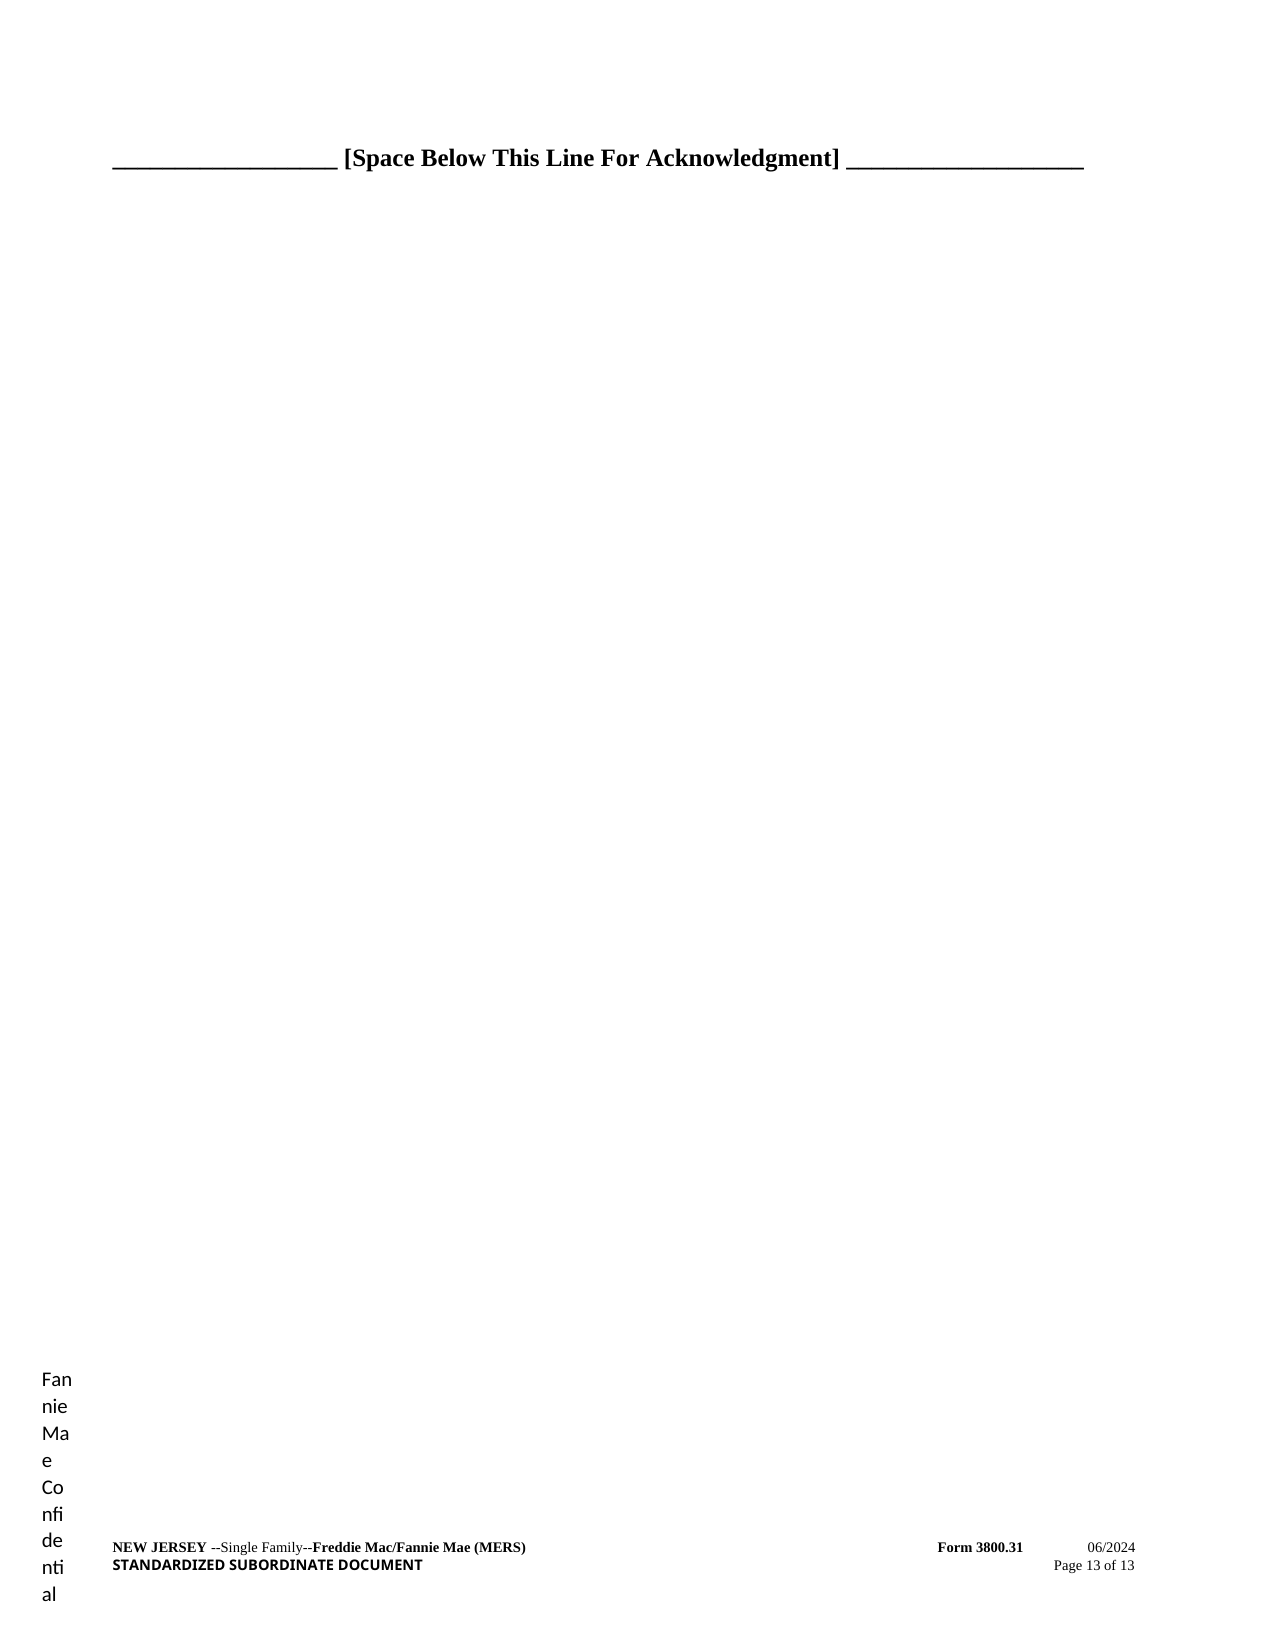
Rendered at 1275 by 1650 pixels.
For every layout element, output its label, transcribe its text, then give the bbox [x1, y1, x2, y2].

text __________________ [Space Below This Line For Acknowledgment] ___________________ [112, 143, 1162, 172]
